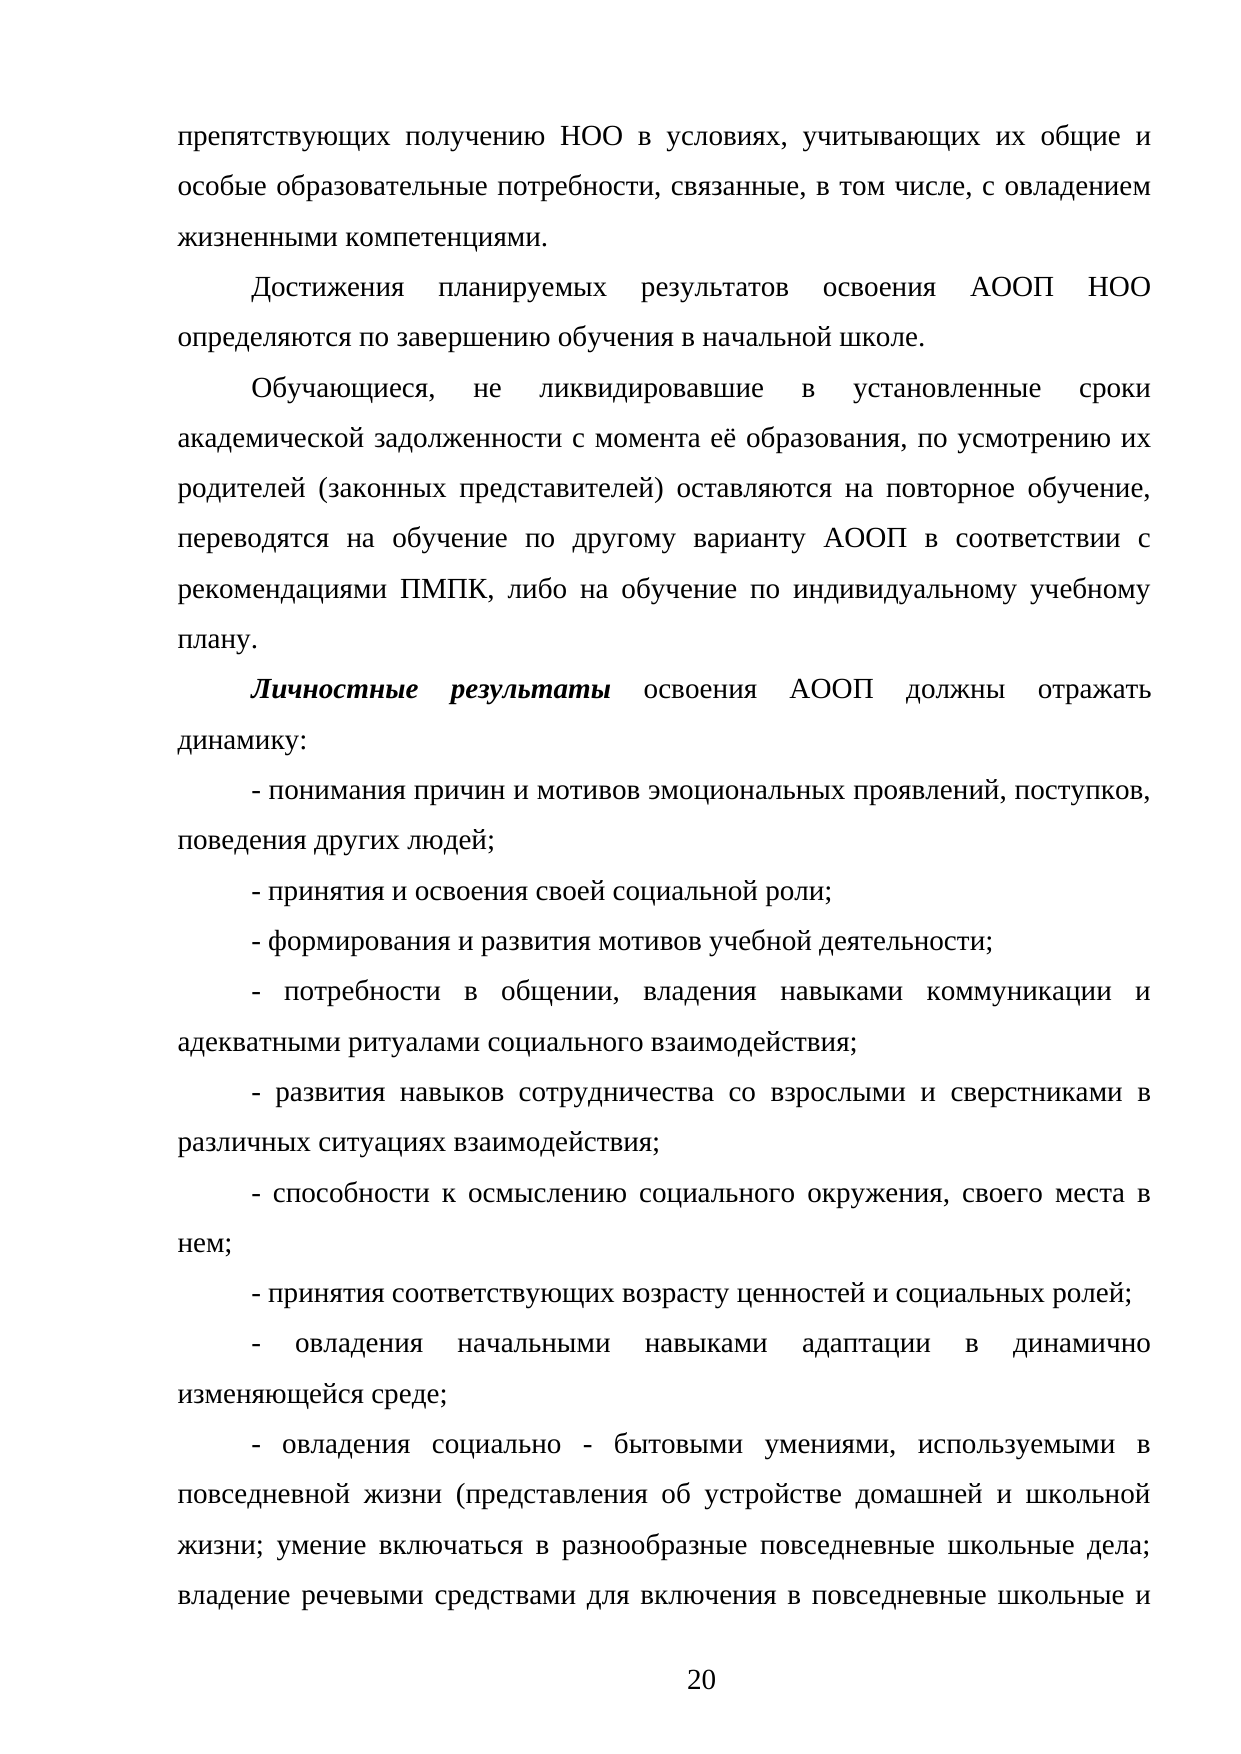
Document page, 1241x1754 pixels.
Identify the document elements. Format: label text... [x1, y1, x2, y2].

text - принятия соответствующих возрасту ценностей и социальных ролей; [177, 1275, 1152, 1309]
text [177, 1426, 1152, 1611]
text - развития навыков сотрудничества со взрослыми и сверстниками в различных ситуациях взаимодействия; [177, 1074, 1152, 1158]
text Личностные результаты освоения АООП должны отражать динамику: [177, 672, 1152, 755]
text - способности к осмыслению социального окружения, своего места в нем; [177, 1175, 1152, 1258]
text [177, 118, 1152, 252]
text - овладения начальными навыками адаптации в динамично изменяющейся среде; [177, 1326, 1152, 1409]
text Достижения планируемых результатов освоения АООП НОО определяются по завершению обучения в начальной школе. [177, 269, 1152, 353]
text - формирования и развития мотивов учебной деятельности; [177, 923, 1152, 957]
text - потребности в общении, владения навыками коммуникации и адекватными ритуалами социального взаимодействия; [177, 973, 1152, 1057]
text Обучающиеся, не ликвидировавшие в установленные сроки академической задолженности с момента её образования, по усмотрению их родителей (законных представителей) оставляются на повторное обучение, переводятся на обучение по другому варианту АООП в соответствии с рекомендациями ПМПК, либо на обучение по индивидуальному учебному плану. [177, 370, 1152, 655]
text - принятия и освоения своей социальной роли; [177, 873, 1152, 906]
text - понимания причин и мотивов эмоциональных проявлений, поступков, поведения других людей; [177, 772, 1152, 856]
